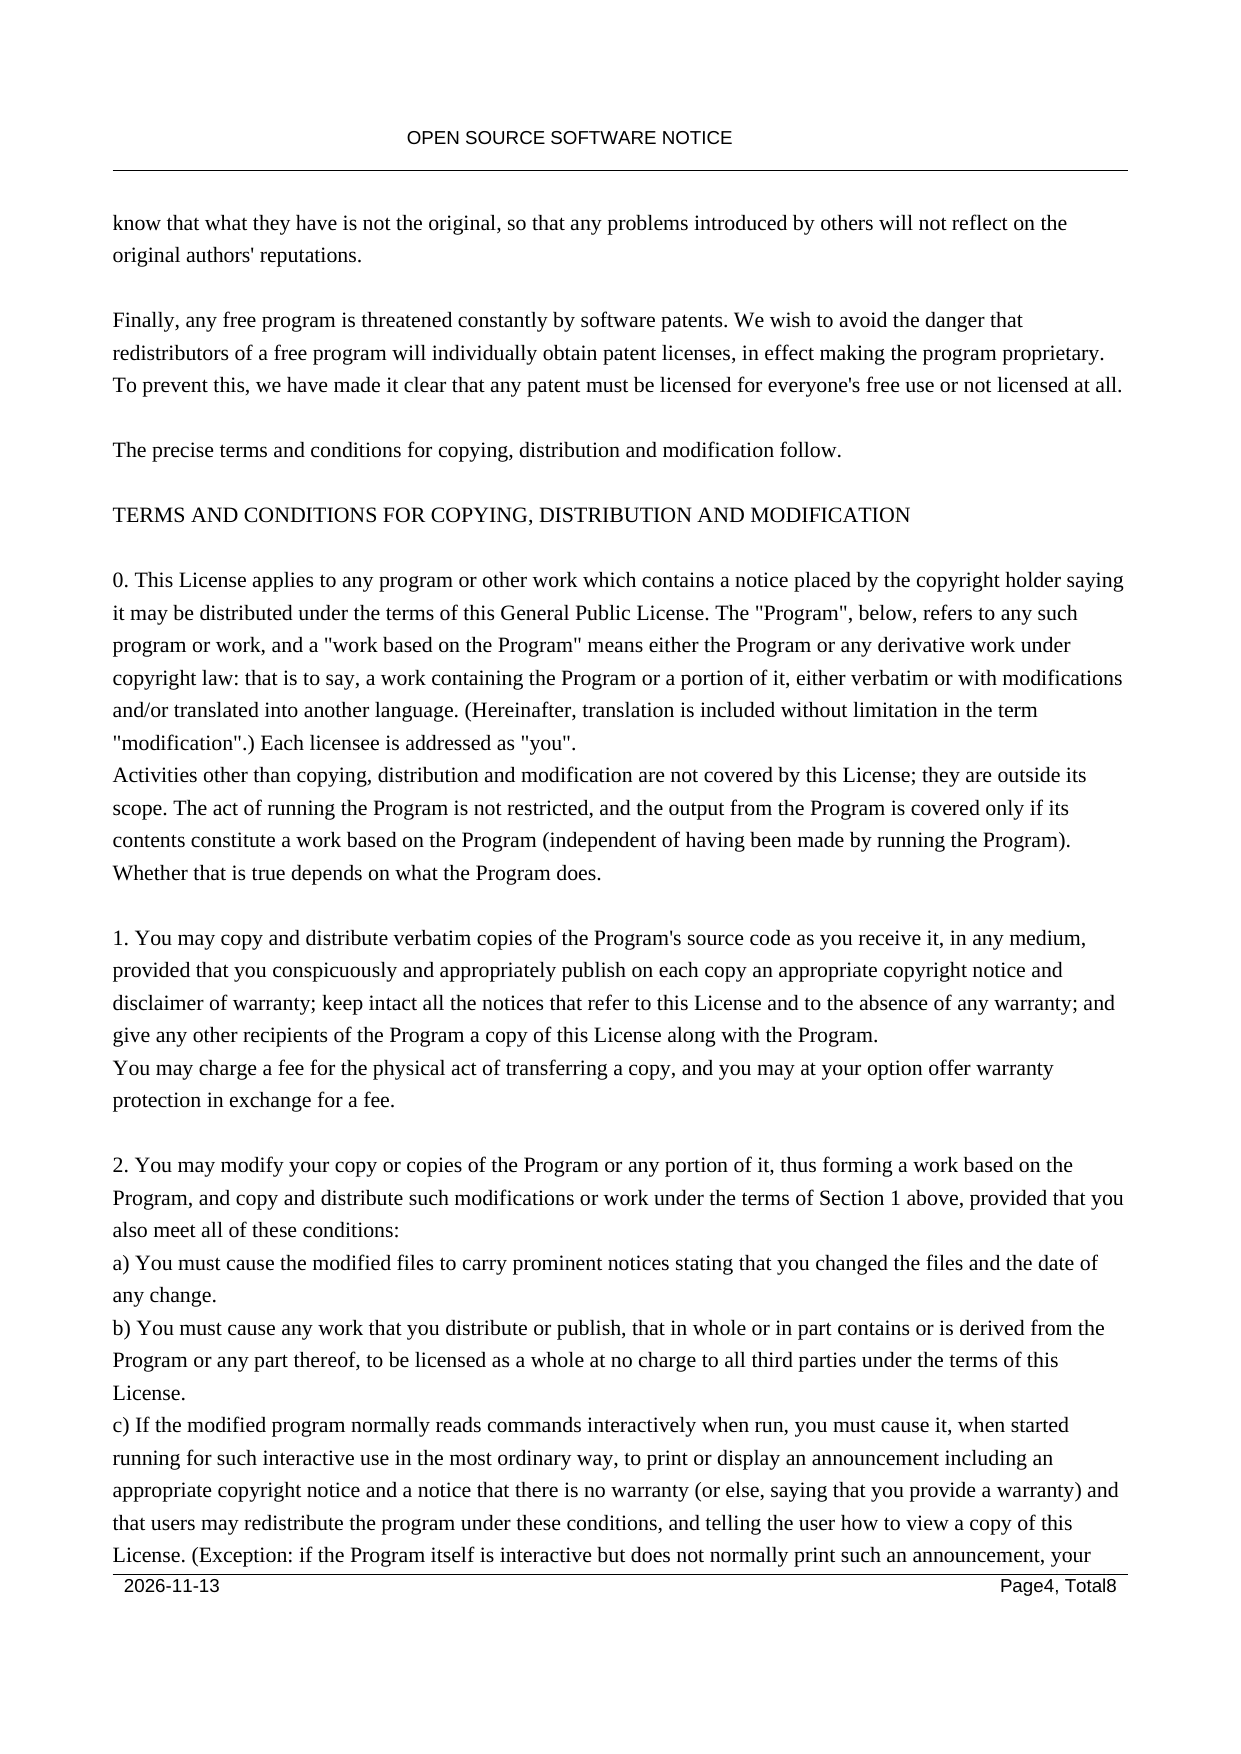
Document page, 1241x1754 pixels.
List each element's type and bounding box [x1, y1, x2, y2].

text [112, 206, 1128, 1571]
